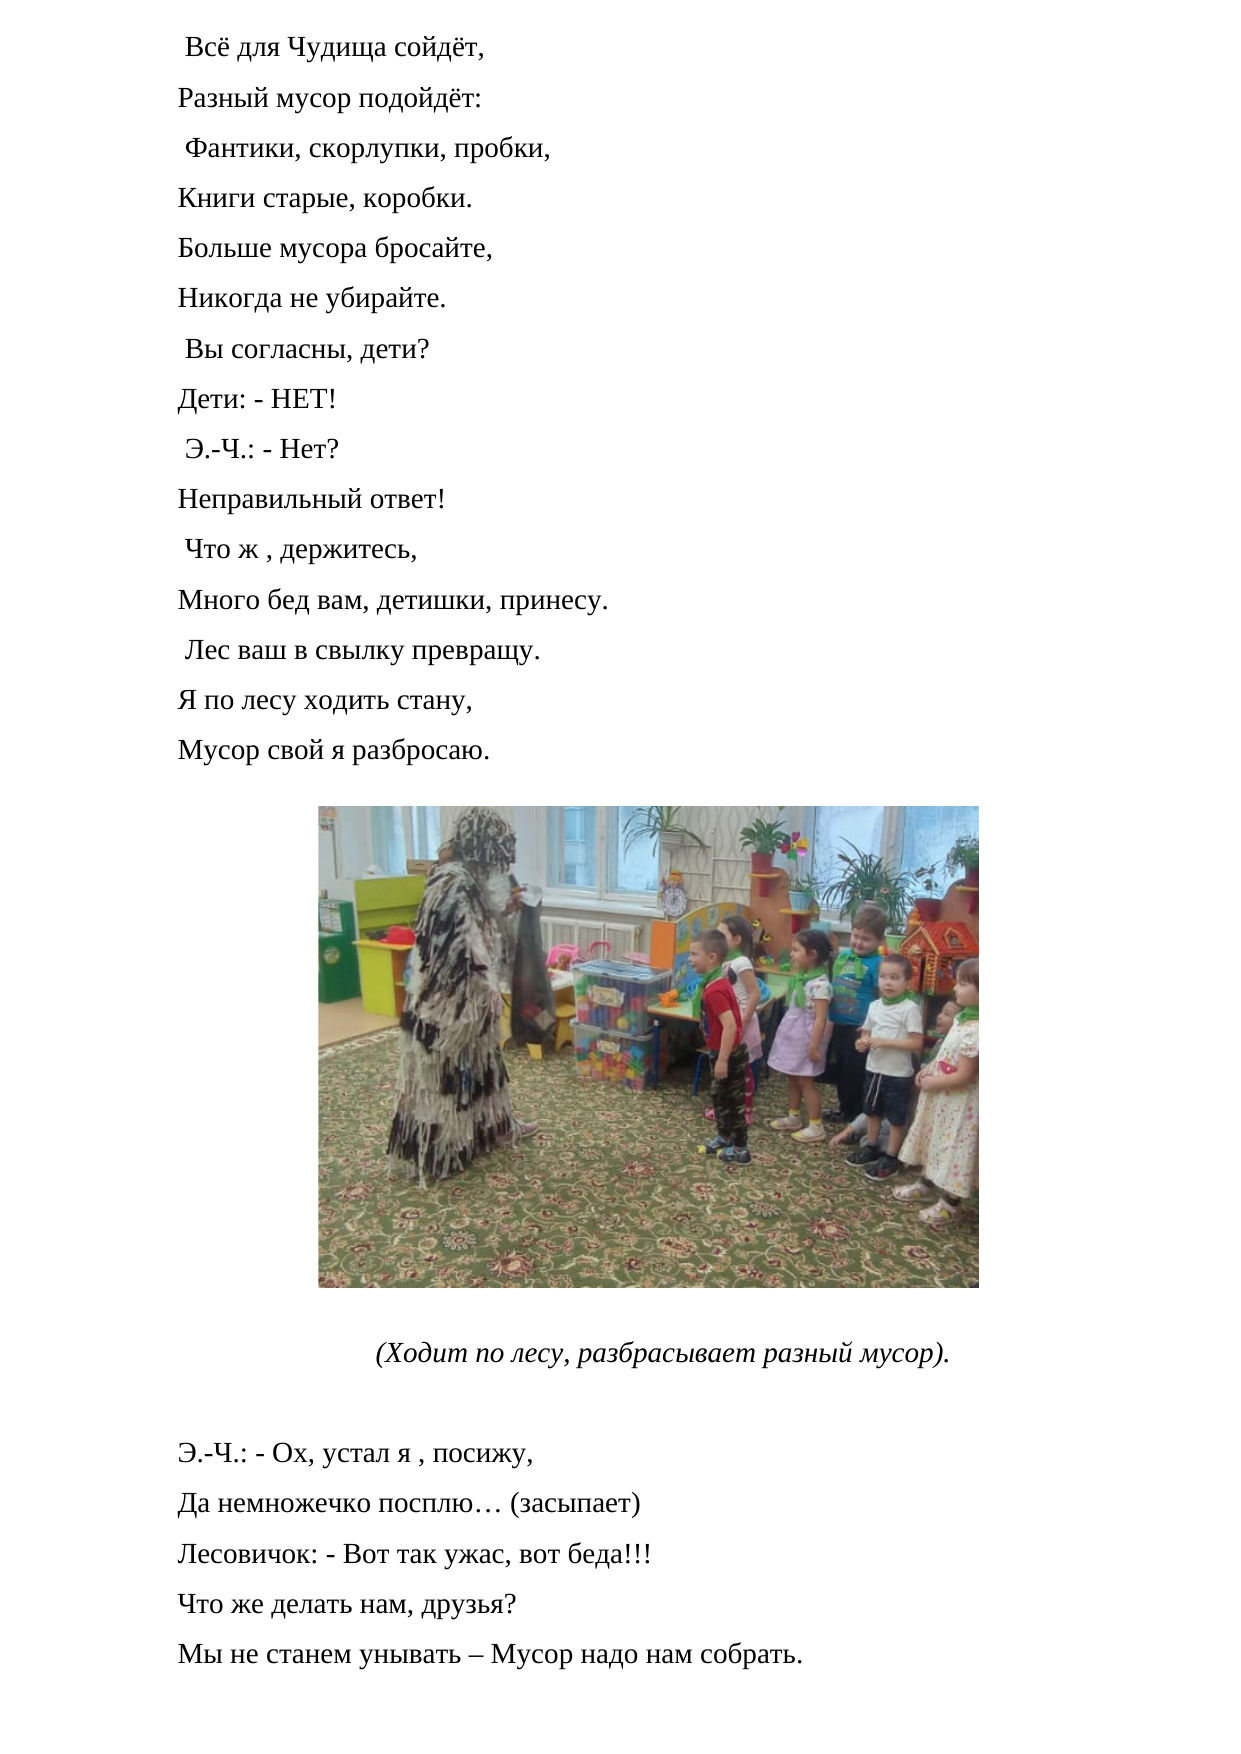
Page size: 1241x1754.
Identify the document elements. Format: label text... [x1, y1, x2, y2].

text Лес ваш в свылку превращу. [177, 632, 1152, 666]
text Вы согласны, дети? [177, 331, 1152, 364]
text Больше мусора бросайте, [177, 230, 1152, 264]
text Книги старые, коробки. [177, 180, 1152, 214]
text Дети: - НЕТ! [177, 381, 1152, 414]
text Лесовичок: - Вот так ужас, вот беда!!! [177, 1536, 1152, 1569]
text Мы не станем унывать – Мусор надо нам собрать. [177, 1636, 1152, 1670]
text Что ж , держитесь, [177, 532, 1152, 565]
picture [318, 806, 979, 1288]
text Всё для Чудища сойдёт, [177, 29, 1152, 63]
text Неправильный ответ! [177, 481, 1152, 515]
text Э.-Ч.: - Нет? [177, 431, 1152, 465]
text Да немножечко посплю… (засыпает) [177, 1486, 1152, 1519]
text Никогда не убирайте. [177, 281, 1152, 314]
text Э.-Ч.: - Ох, устал я , посижу, [177, 1435, 1152, 1469]
text Я по лесу ходить стану, [177, 682, 1152, 716]
text Что же делать нам, друзья? [177, 1586, 1152, 1619]
text Фантики, скорлупки, пробки, [177, 130, 1152, 163]
text Много бед вам, детишки, принесу. [177, 582, 1152, 615]
text (Ходит по лесу, разбрасывает разный мусор). [177, 1335, 1152, 1368]
text Мусор свой я разбросаю. [177, 732, 1152, 766]
text Разный мусор подойдёт: [177, 80, 1152, 113]
